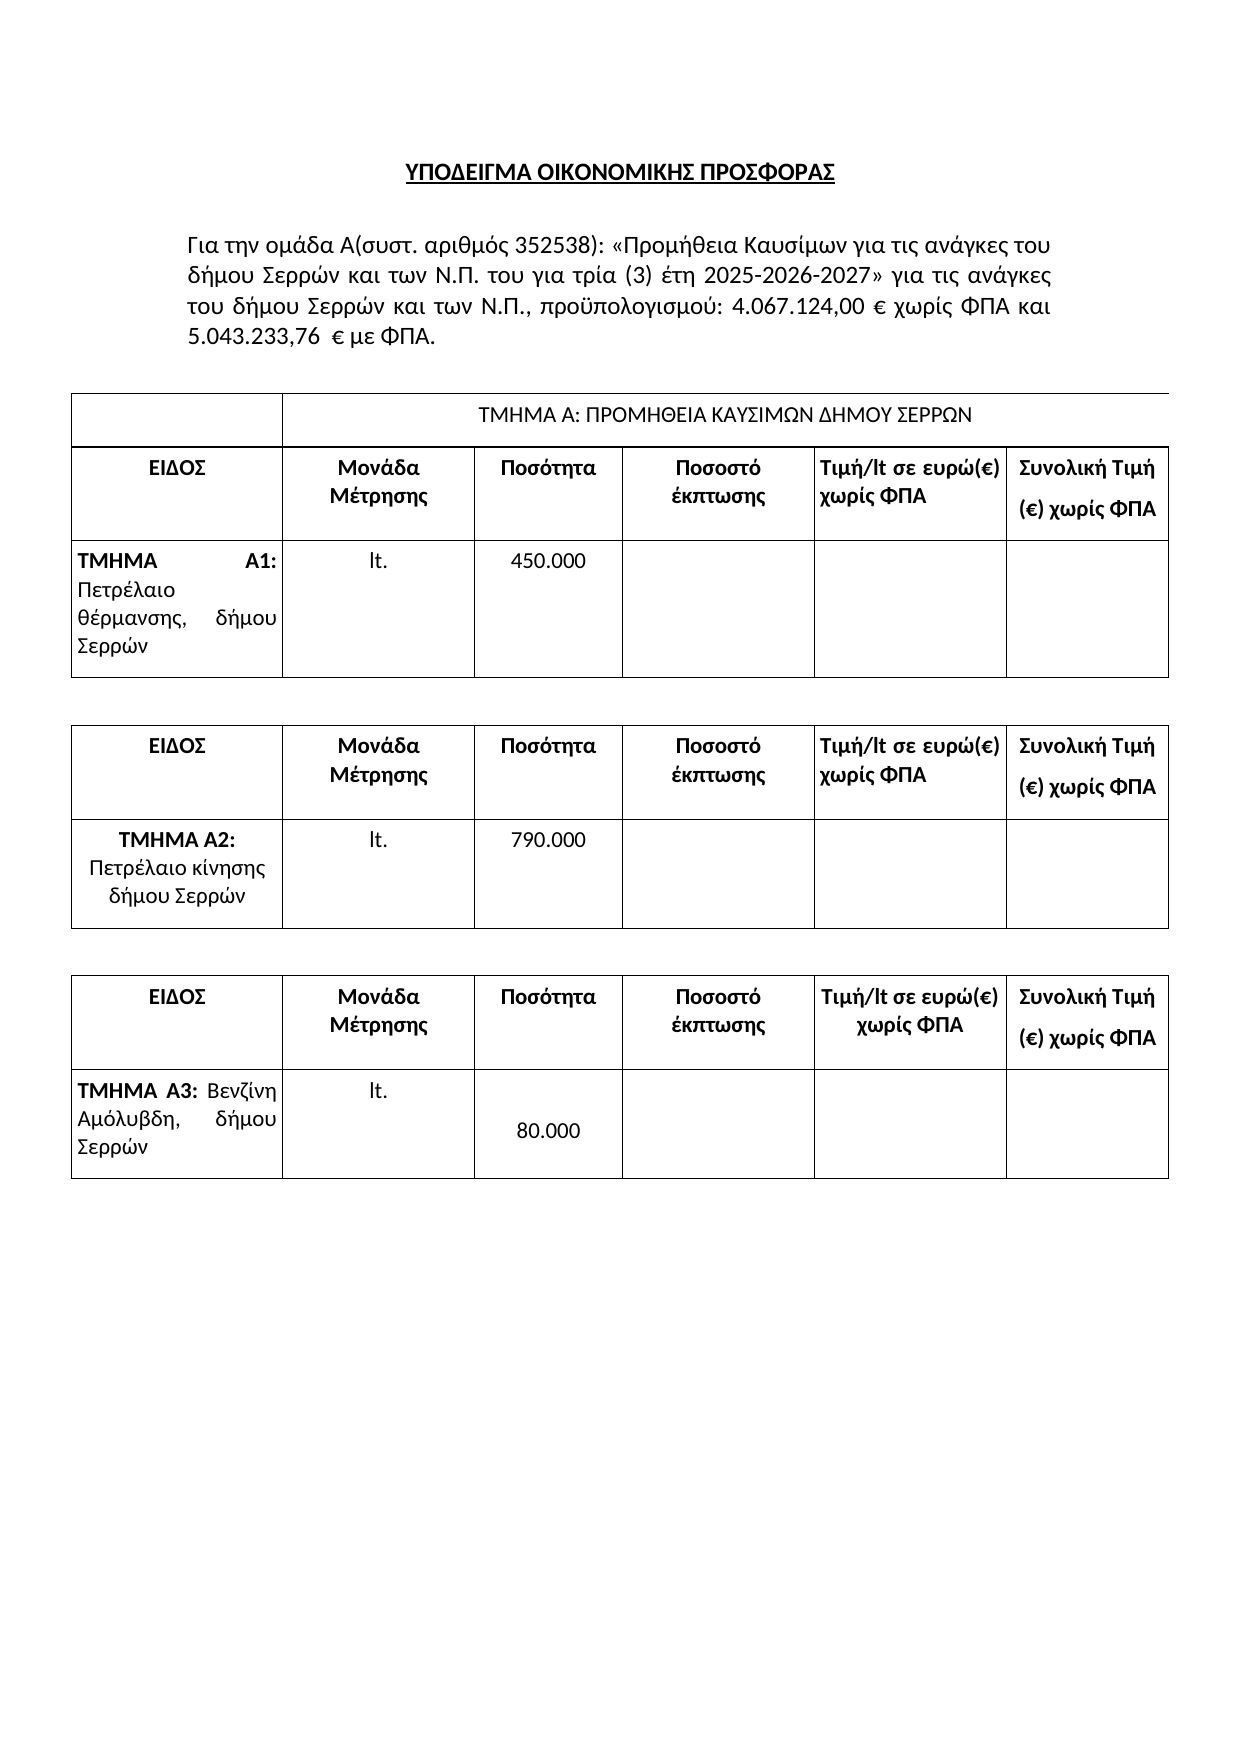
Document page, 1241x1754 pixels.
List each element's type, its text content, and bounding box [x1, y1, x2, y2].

table_header Συνολική Τιμή (€) χωρίς ΦΠA [1007, 976, 1168, 1069]
table_header ΕΙΔΟΣ [72, 976, 282, 1069]
table_cell [1007, 820, 1168, 927]
table_cell Τιμή/lt σε ευρώ(€) χωρίς ΦΠΑ [815, 448, 1006, 540]
table_header Ποσότητα [475, 976, 622, 1069]
table_cell lt. [283, 820, 474, 927]
table_cell Μονάδα Μέτρησης [283, 448, 474, 540]
table_header ΕΙΔΟΣ [72, 726, 282, 818]
table_cell lt. [283, 541, 474, 677]
text ΥΠΟΔΕΙΓΜΑ ΟΙΚΟΝΟΜΙΚΗΣ ΠΡΟΣΦΟΡΑΣ [187, 156, 1053, 186]
table_cell 450.000 [475, 541, 622, 677]
table_cell ΤΜΗΜΑ Α1: Πετρέλαιο θέρμανσης, δήμου Σερρών [72, 541, 282, 677]
table_cell [623, 541, 814, 677]
table_cell [815, 541, 1006, 677]
table_header Συνολική Τιμή (€) χωρίς ΦΠA [1007, 726, 1168, 818]
text Για την ομάδα Α(συστ. αριθμός 352538): «Προμήθεια Καυσίμων για τις ανάγκες του δήμου Σερρών και των Ν.Π. του για τρία (3) έτη 2025-2026-2027» για τις ανάγκες του δήμου Σερρών και των Ν.Π., προϋπολογισμού: 4.067.124,00 € χωρίς ΦΠΑ και 5.043.233,76 € με ΦΠΑ. [187, 229, 1053, 351]
table_header Μονάδα Μέτρησης [283, 976, 474, 1069]
table_header ΤΜΗΜΑ Α: ΠΡΟΜΗΘΕΙΑ ΚΑΥΣΙΜΩΝ ΔΗΜΟΥ ΣΕΡΡΩΝ [283, 394, 1168, 446]
table_cell Ποσοστό έκπτωσης [623, 448, 814, 540]
table_header Τιμή/lt σε ευρώ(€) χωρίς ΦΠΑ [815, 976, 1006, 1069]
table_cell lt. [283, 1070, 474, 1178]
table_header [72, 394, 282, 446]
table_header Ποσοστό έκπτωσης [623, 726, 814, 818]
table_cell [623, 820, 814, 927]
table_cell Συνολική Τιμή (€) χωρίς ΦΠA [1007, 448, 1168, 540]
table_cell [815, 820, 1006, 927]
table_cell ΤΜΗΜΑ Α3: Βενζίνη Αμόλυβδη, δήμου Σερρών [72, 1070, 282, 1178]
table_cell 80.000 [475, 1070, 622, 1178]
table_cell [815, 1070, 1006, 1178]
table_cell [1007, 541, 1168, 677]
table_cell Ποσότητα [475, 448, 622, 540]
table_header Ποσοστό έκπτωσης [623, 976, 814, 1069]
table_header Ποσότητα [475, 726, 622, 818]
table_cell ΕΙΔΟΣ [72, 448, 282, 540]
table_header Τιμή/lt σε ευρώ(€) χωρίς ΦΠΑ [815, 726, 1006, 818]
table_cell ΤΜΗΜΑ Α2: Πετρέλαιο κίνησης δήμου Σερρών [72, 820, 282, 927]
table_cell [623, 1070, 814, 1178]
table_header Μονάδα Μέτρησης [283, 726, 474, 818]
table_cell 790.000 [475, 820, 622, 927]
table_cell [1007, 1070, 1168, 1178]
